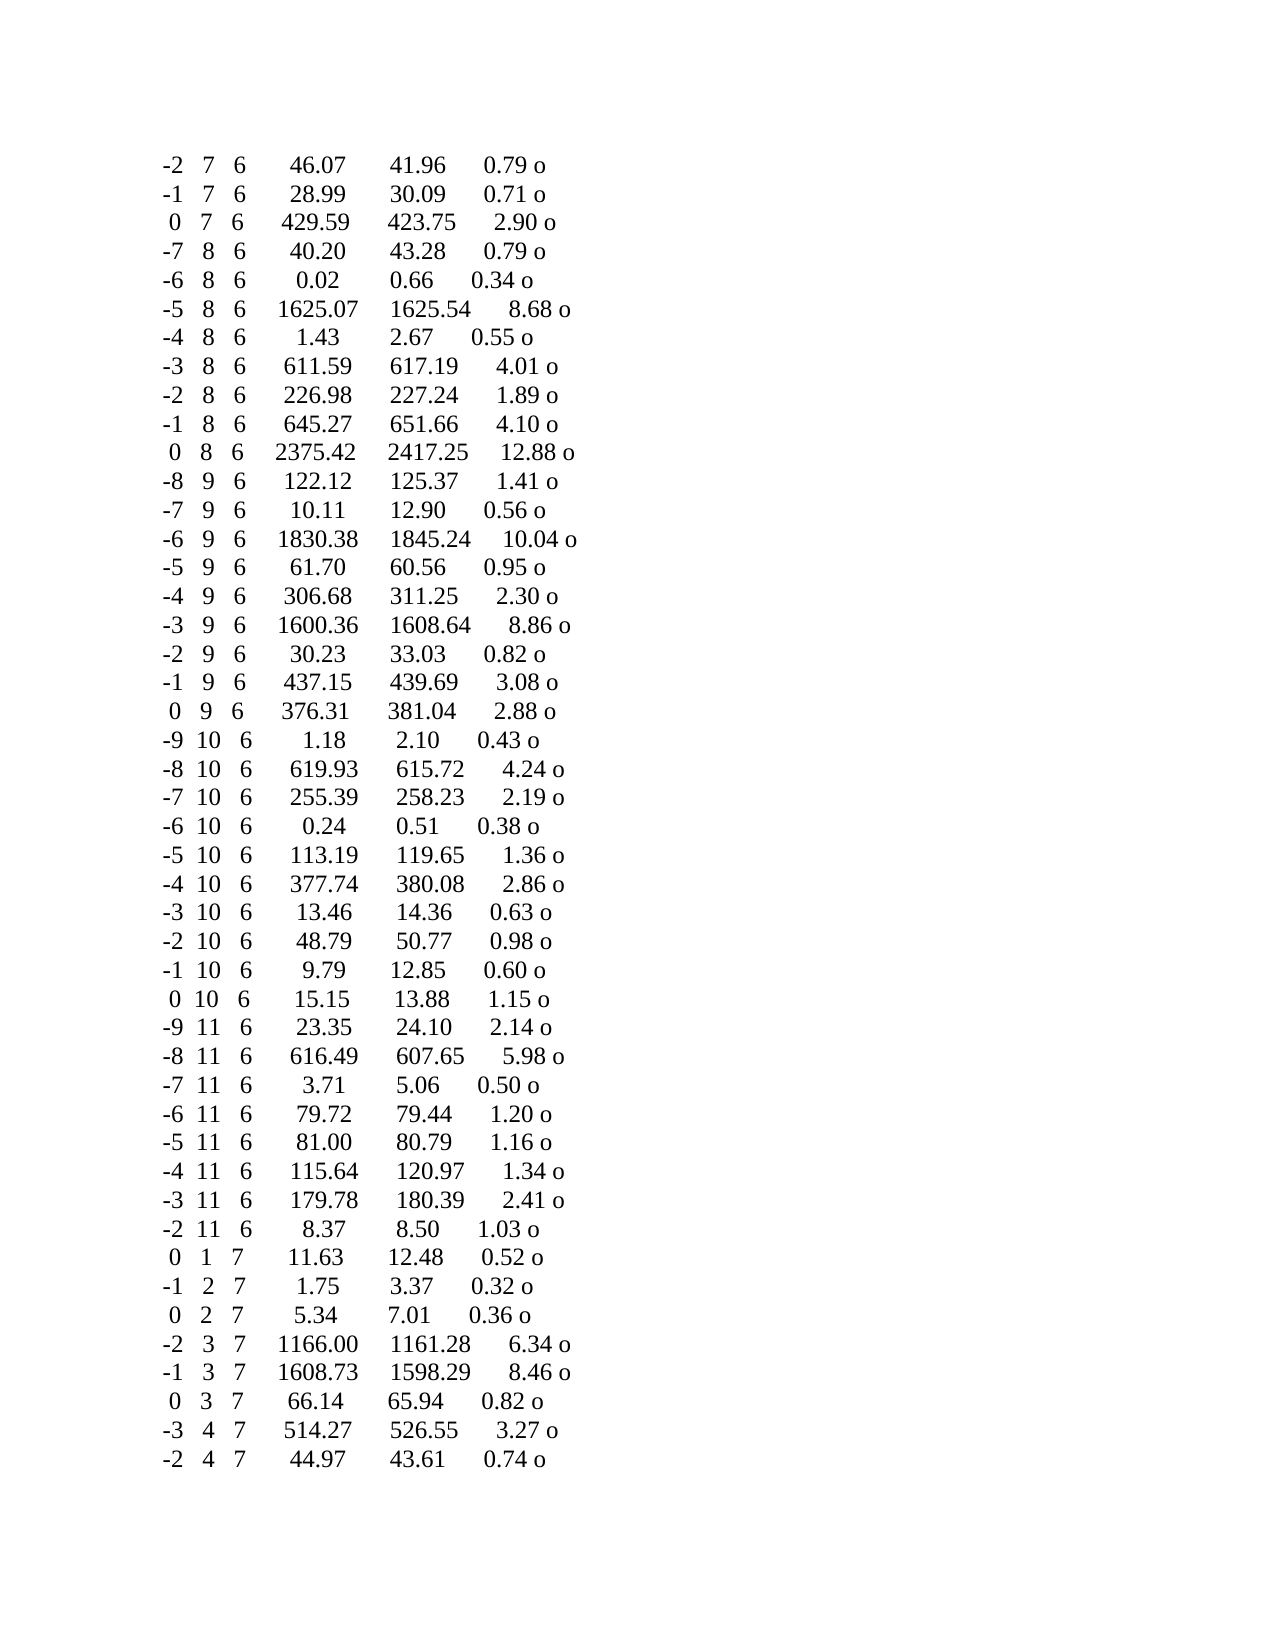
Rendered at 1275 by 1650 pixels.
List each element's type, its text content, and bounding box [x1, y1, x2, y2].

text -6 11 6 79.72 79.44 1.20 o [150, 1099, 1125, 1127]
text -4 9 6 306.68 311.25 2.30 o [150, 581, 1125, 610]
text -6 10 6 0.24 0.51 0.38 o [150, 811, 1125, 840]
text -3 10 6 13.46 14.36 0.63 o [150, 897, 1125, 926]
text 0 2 7 5.34 7.01 0.36 o [150, 1300, 1125, 1329]
text -9 11 6 23.35 24.10 2.14 o [150, 1012, 1125, 1041]
text -8 9 6 122.12 125.37 1.41 o [150, 466, 1125, 495]
text -1 3 7 1608.73 1598.29 8.46 o [150, 1357, 1125, 1386]
text -6 9 6 1830.38 1845.24 10.04 o [150, 524, 1125, 552]
text -9 10 6 1.18 2.10 0.43 o [150, 725, 1125, 754]
text -4 11 6 115.64 120.97 1.34 o [150, 1156, 1125, 1185]
text 0 1 7 11.63 12.48 0.52 o [150, 1242, 1125, 1271]
text -3 11 6 179.78 180.39 2.41 o [150, 1185, 1125, 1214]
text -1 2 7 1.75 3.37 0.32 o [150, 1271, 1125, 1300]
text -8 10 6 619.93 615.72 4.24 o [150, 754, 1125, 782]
text -5 11 6 81.00 80.79 1.16 o [150, 1127, 1125, 1156]
text -4 10 6 377.74 380.08 2.86 o [150, 869, 1125, 897]
text -1 9 6 437.15 439.69 3.08 o [150, 667, 1125, 696]
text -5 8 6 1625.07 1625.54 8.68 o [150, 294, 1125, 322]
text -2 3 7 1166.00 1161.28 6.34 o [150, 1329, 1125, 1357]
text -2 11 6 8.37 8.50 1.03 o [150, 1214, 1125, 1242]
text -7 9 6 10.11 12.90 0.56 o [150, 495, 1125, 524]
text -1 7 6 28.99 30.09 0.71 o [150, 179, 1125, 207]
text 0 3 7 66.14 65.94 0.82 o [150, 1386, 1125, 1415]
text 0 7 6 429.59 423.75 2.90 o [150, 207, 1125, 236]
text 0 10 6 15.15 13.88 1.15 o [150, 984, 1125, 1012]
text -7 11 6 3.71 5.06 0.50 o [150, 1070, 1125, 1099]
text -6 8 6 0.02 0.66 0.34 o [150, 265, 1125, 294]
text -3 4 7 514.27 526.55 3.27 o [150, 1415, 1125, 1444]
text -2 8 6 226.98 227.24 1.89 o [150, 380, 1125, 409]
text -2 9 6 30.23 33.03 0.82 o [150, 639, 1125, 667]
text -7 8 6 40.20 43.28 0.79 o [150, 236, 1125, 265]
text -3 9 6 1600.36 1608.64 8.86 o [150, 610, 1125, 639]
text -3 8 6 611.59 617.19 4.01 o [150, 351, 1125, 380]
text -4 8 6 1.43 2.67 0.55 o [150, 322, 1125, 351]
text -1 8 6 645.27 651.66 4.10 o [150, 409, 1125, 437]
text -5 9 6 61.70 60.56 0.95 o [150, 552, 1125, 581]
text -7 10 6 255.39 258.23 2.19 o [150, 782, 1125, 811]
text -2 4 7 44.97 43.61 0.74 o [150, 1444, 1125, 1472]
text 0 9 6 376.31 381.04 2.88 o [150, 696, 1125, 725]
text -2 10 6 48.79 50.77 0.98 o [150, 926, 1125, 955]
text -1 10 6 9.79 12.85 0.60 o [150, 955, 1125, 984]
text 0 8 6 2375.42 2417.25 12.88 o [150, 437, 1125, 466]
text -8 11 6 616.49 607.65 5.98 o [150, 1041, 1125, 1070]
text -5 10 6 113.19 119.65 1.36 o [150, 840, 1125, 869]
text -2 7 6 46.07 41.96 0.79 o [150, 150, 1125, 179]
